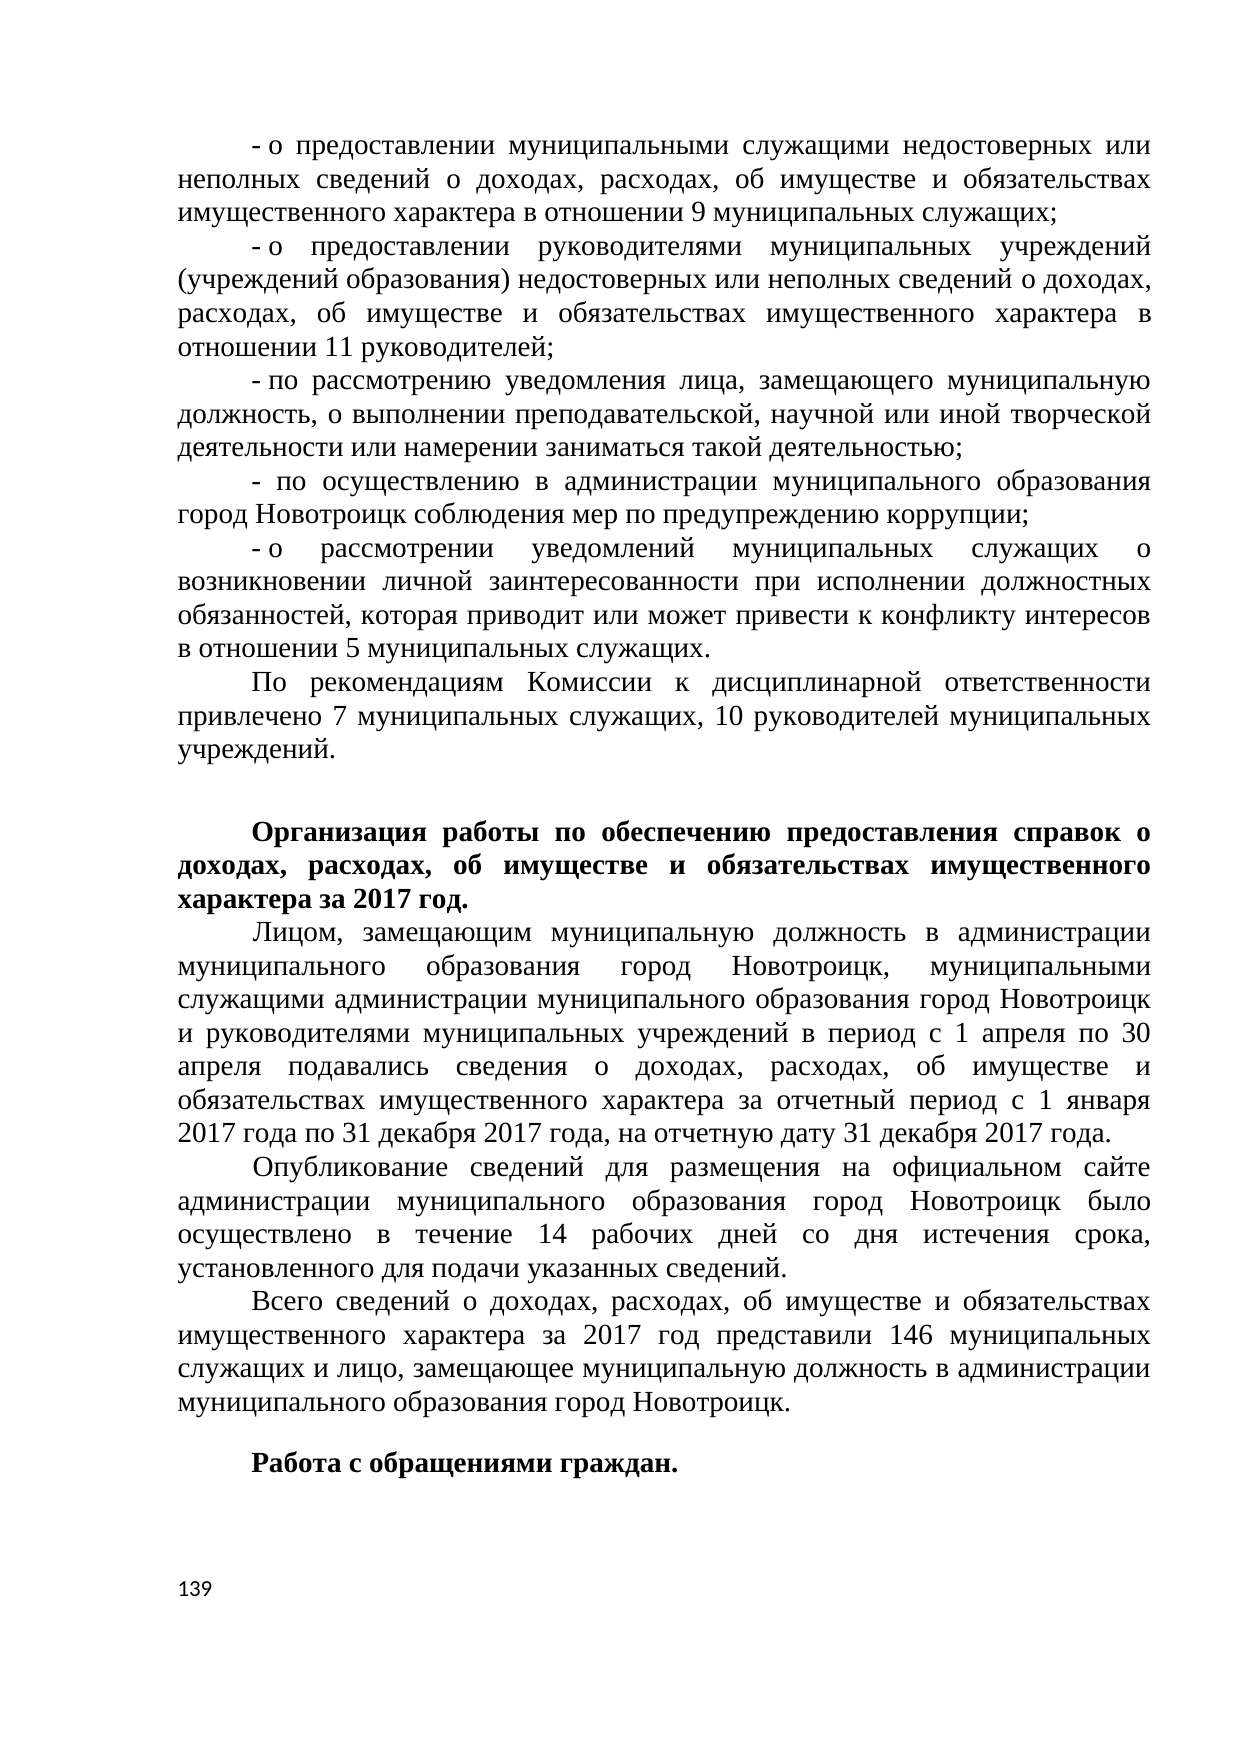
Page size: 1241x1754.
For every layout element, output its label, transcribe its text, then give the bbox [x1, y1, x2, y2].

text - по рассмотрению уведомления лица, замещающего муниципальную должность, о выполнении преподавательской, научной или иной творческой деятельности или намерении заниматься такой деятельностью; [177, 362, 1152, 463]
text По рекомендациям Комиссии к дисциплинарной ответственности привлечено 7 муниципальных служащих, 10 руководителей муниципальных учреждений. [177, 663, 1162, 813]
text Работа с обращениями граждан. [177, 1446, 1152, 1479]
text Лицом, замещающим муниципальную должность в администрации муниципального образования город Новотроицк, муниципальными служащими администрации муниципального образования город Новотроицк и руководителями муниципальных учреждений в период с 1 апреля по 30 апреля подавались сведения о доходах, расходах, об имуществе и обязательствах имущественного характера за отчетный период с 1 января 2017 года по 31 декабря 2017 года, на отчетную дату 31 декабря 2017 года. [177, 914, 1152, 1149]
text - о предоставлении руководителями муниципальных учреждений (учреждений образования) недостоверных или неполных сведений о доходах, расходах, об имуществе и обязательствах имущественного характера в отношении 11 руководителей; [177, 295, 1152, 362]
text Всего сведений о доходах, расходах, об имуществе и обязательствах имущественного характера за 2017 год представили 146 муниципальных служащих и лицо, замещающее муниципальную должность в администрации муниципального образования город Новотроицк. [177, 1283, 1152, 1417]
text - о предоставлении муниципальными служащими недостоверных или неполных сведений о доходах, расходах, об имуществе и обязательствах имущественного характера в отношении 9 муниципальных служащих; [177, 128, 1162, 228]
text Организация работы по обеспечению предоставления справок о доходах, расходах, об имуществе и обязательствах имущественного характера за 2017 год. [177, 814, 1152, 914]
text Опубликование сведений для размещения на официальном сайте администрации муниципального образования город Новотроицк было осуществлено в течение 14 рабочих дней со дня истечения срока, установленного для подачи указанных сведений. [177, 1149, 1152, 1283]
text - по осуществлению в администрации муниципального образования город Новотроицк соблюдения мер по предупреждению коррупции; [177, 463, 1152, 530]
text - о предоставлении руководителями муниципальных учреждений (учреждений образования) недостоверных или неполных сведений о доходах, расходах, об имуществе и обязательствах имущественного характера в отношении 11 руководителей; [177, 228, 1152, 295]
text - о рассмотрении уведомлений муниципальных служащих о возникновении личной заинтересованности при исполнении должностных обязанностей, которая приводит или может привести к конфликту интересов в отношении 5 муниципальных служащих. [177, 530, 1152, 663]
